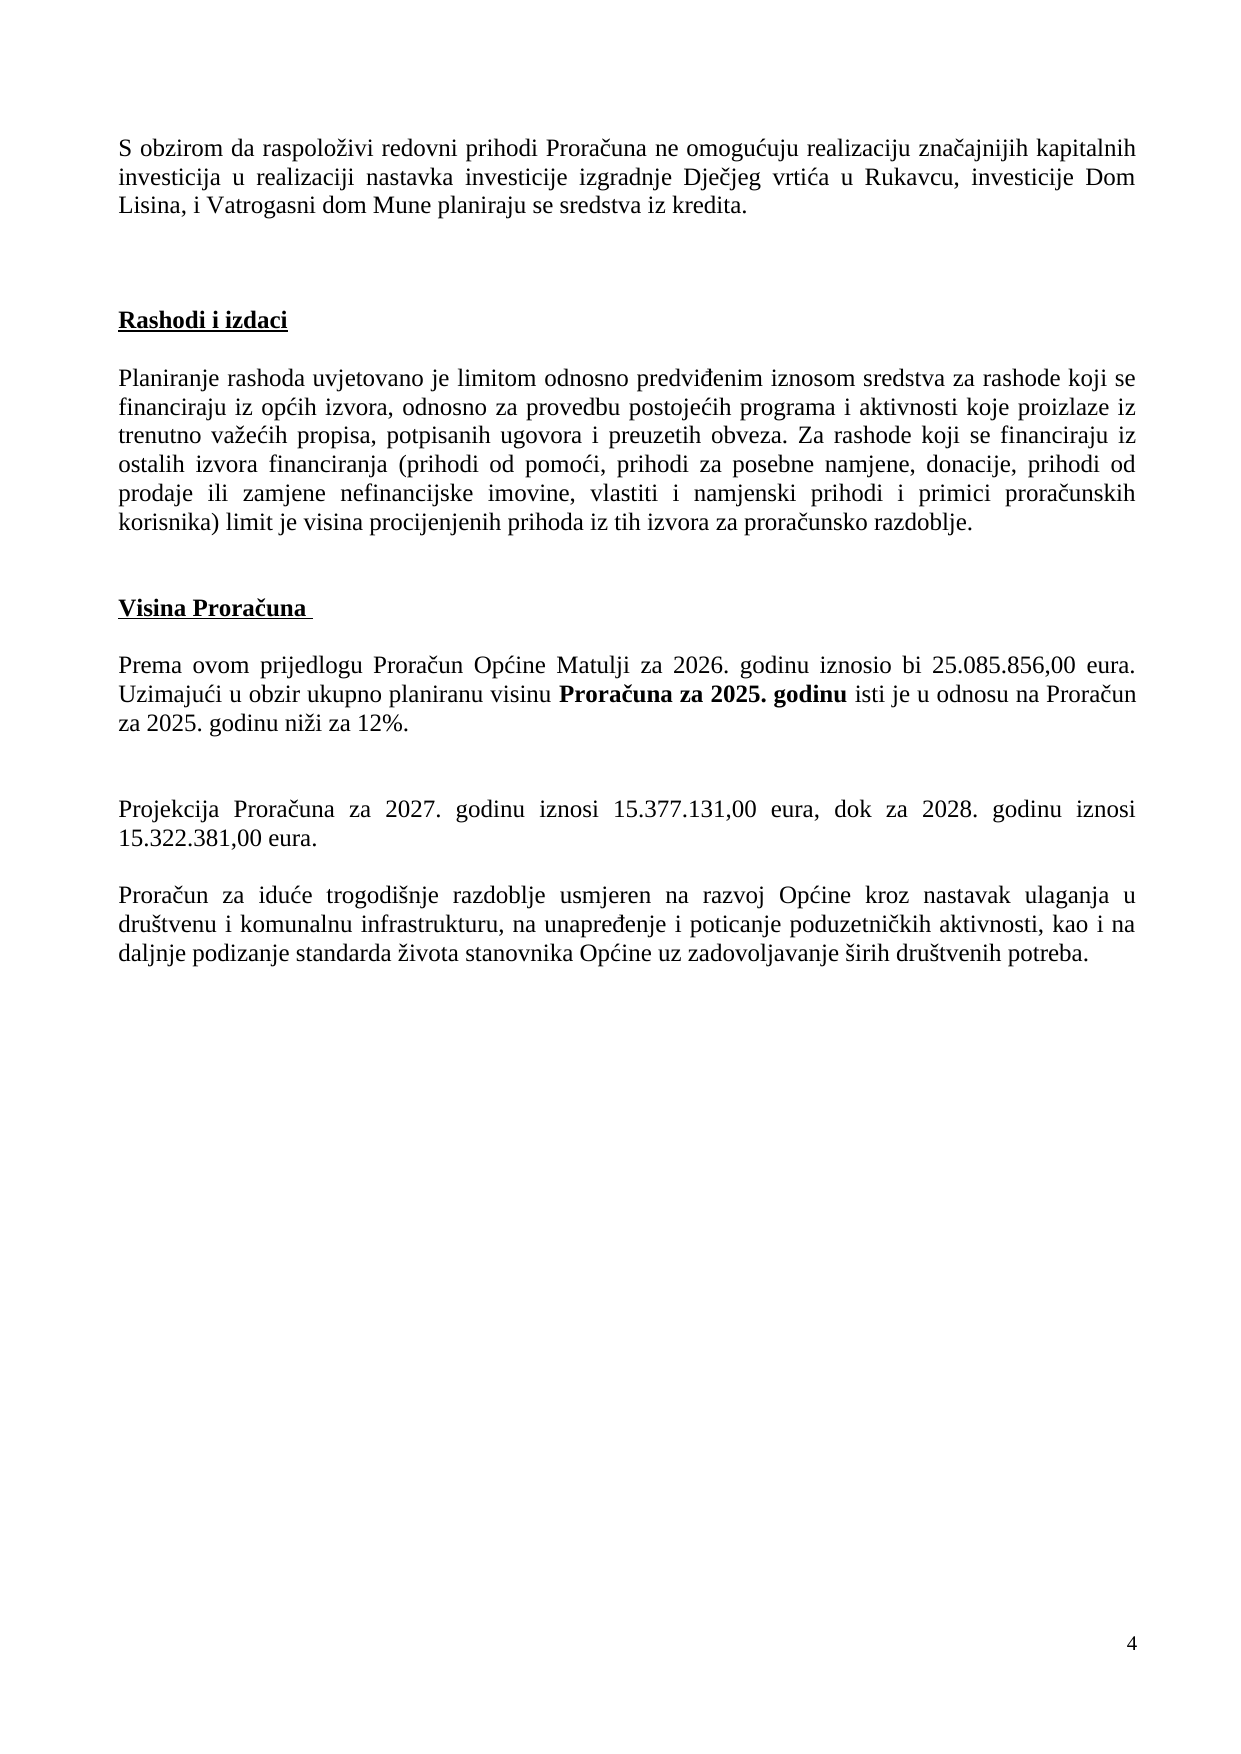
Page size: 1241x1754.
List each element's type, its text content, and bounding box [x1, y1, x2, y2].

text Projekcija Proračuna za 2027. godinu iznosi 15.377.131,00 eura, dok za 2028. godinu iznosi 15.322.381,00 eura. [118, 794, 1137, 852]
text Prema ovom prijedlogu Proračun Općine Matulji za 2026. godinu iznosio bi 25.085.856,00 eura. Uzimajući u obzir ukupno planiranu visinu Proračuna za 2025. godinu isti je u odnosu na Proračun za 2025. godinu niži za 12%. [118, 650, 1137, 737]
text Proračun za iduće trogodišnje razdoblje usmjeren na razvoj Općine kroz nastavak ulaganja u društvenu i komunalnu infrastrukturu, na unapređenje i poticanje poduzetničkih aktivnosti, kao i na daljnje podizanje standarda života stanovnika Općine uz zadovoljavanje širih društvenih potreba. [118, 880, 1137, 967]
text Visina Proračuna [118, 593, 1137, 622]
text Planiranje rashoda uvjetovano je limitom odnosno predviđenim iznosom sredstva za rashode koji se financiraju iz općih izvora, odnosno za provedbu postojećih programa i aktivnosti koje proizlaze iz trenutno važećih propisa, potpisanih ugovora i preuzetih obveza. Za rashode koji se financiraju iz ostalih izvora financiranja (prihodi od pomoći, prihodi za posebne namjene, donacije, prihodi od prodaje ili zamjene nefinancijske imovine, vlastiti i namjenski prihodi i primici proračunskih korisnika) limit je visina procijenjenih prihoda iz tih izvora za proračunsko razdoblje. [118, 363, 1137, 535]
text S obzirom da raspoloživi redovni prihodi Proračuna ne omogućuju realizaciju značajnijih kapitalnih investicija u realizaciji nastavka investicije izgradnje Dječjeg vrtića u Rukavcu, investicije Dom Lisina, i Vatrogasni dom Mune planiraju se sredstva iz kredita. [118, 133, 1137, 219]
text Rashodi i izdaci [118, 305, 1137, 334]
